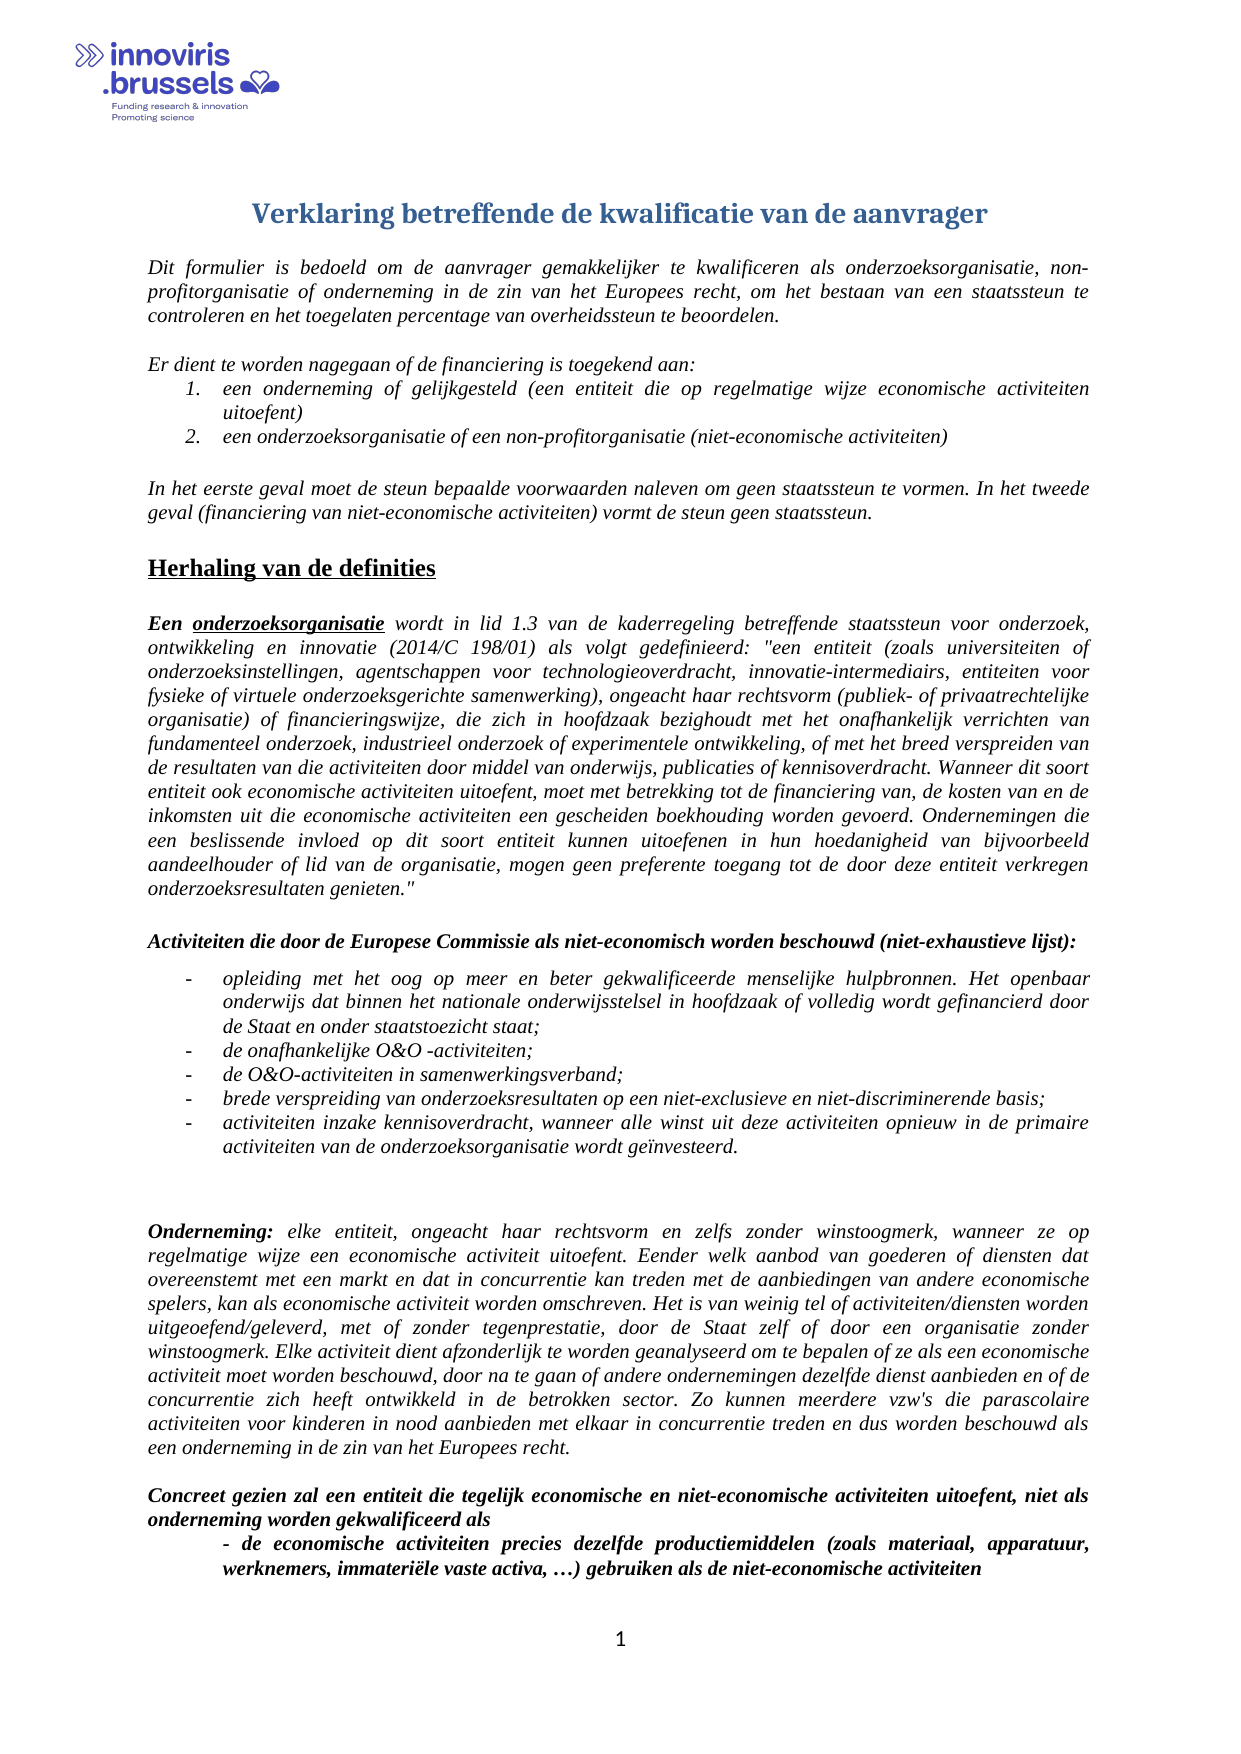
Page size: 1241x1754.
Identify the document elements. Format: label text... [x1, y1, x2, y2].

list opleiding met het oog op meer en beter gekwalificeerde menselijke hulpbronnen. Het openbaar onderwijs dat binnen het nationale onderwijsstelsel in hoofdzaak of volledig wordt gefinancierd door de Staat en onder staatstoezicht staat; [185, 965, 1093, 1038]
text Verklaring betreffende de kwalificatie van de aanvrager [148, 198, 1093, 231]
text Er dient te worden nagegaan of de financiering is toegekend aan: [148, 351, 1093, 376]
picture [67, 26, 290, 122]
text Herhaling van de definities [148, 553, 1093, 582]
text In het eerste geval moet de steun bepaalde voorwaarden naleven om geen staatssteun te vormen. In het tweede geval (financiering van niet-economische activiteiten) vormt de steun geen staatssteun. [148, 476, 1093, 524]
list een onderzoeksorganisatie of een non-profitorganisatie (niet-economische activiteiten) [185, 424, 1093, 448]
list een onderneming of gelijkgesteld (een entiteit die op regelmatige wijze economische activiteiten uitoefent) [185, 376, 1093, 424]
text Concreet gezien zal een entiteit die tegelijk economische en niet-economische activiteiten uitoefent, niet als onderneming worden gekwalificeerd als [148, 1483, 1093, 1531]
list de O&O-activiteiten in samenwerkingsverband; [185, 1062, 1093, 1086]
text Een onderzoeksorganisatie wordt in lid 1.3 van de kaderregeling betreffende staatssteun voor onderzoek, ontwikkeling en innovatie (2014/C 198/01) als volgt gedefinieerd: "een entiteit (zoals universiteiten of onderzoeksinstellingen, agentschappen voor technologieoverdracht, innovatie-intermediairs, entiteiten voor fysieke of virtuele onderzoeksgerichte samenwerking), ongeacht haar rechtsvorm (publiek- of privaatrechtelijke organisatie) of financieringswijze, die zich in hoofdzaak bezighoudt met het onafhankelijk verrichten van fundamenteel onderzoek, industrieel onderzoek of experimentele ontwikkeling, of met het breed verspreiden van de resultaten van die activiteiten door middel van onderwijs, publicaties of kennisoverdracht. Wanneer dit soort entiteit ook economische activiteiten uitoefent, moet met betrekking tot de financiering van, de kosten van en de inkomsten uit die economische activiteiten een gescheiden boekhouding worden gevoerd. Ondernemingen die een beslissende invloed op dit soort entiteit kunnen uitoefenen in hun hoedanigheid van bijvoorbeeld aandeelhouder of lid van de organisatie, mogen geen preferente toegang tot de door deze entiteit verkregen onderzoeksresultaten genieten." [148, 611, 1093, 900]
list activiteiten inzake kennisoverdracht, wanneer alle winst uit deze activiteiten opnieuw in de primaire activiteiten van de onderzoeksorganisatie wordt geïnvesteerd. [185, 1110, 1093, 1158]
text Onderneming: elke entiteit, ongeacht haar rechtsvorm en zelfs zonder winstoogmerk, wanneer ze op regelmatige wijze een economische activiteit uitoefent. Eender welk aanbod van goederen of diensten dat overeenstemt met een markt en dat in concurrentie kan treden met de aanbiedingen van andere economische spelers, kan als economische activiteit worden omschreven. Het is van weinig tel of activiteiten/diensten worden uitgeoefend/geleverd, met of zonder tegenprestatie, door de Staat zelf of door een organisatie zonder winstoogmerk. Elke activiteit dient afzonderlijk te worden geanalyseerd om te bepalen of ze als een economische activiteit moet worden beschouwd, door na te gaan of andere ondernemingen dezelfde dienst aanbieden en of de concurrentie zich heeft ontwikkeld in de betrokken sector. Zo kunnen meerdere vzw's die parascolaire activiteiten voor kinderen in nood aanbieden met elkaar in concurrentie treden en dus worden beschouwd als een onderneming in de zin van het Europees recht. [148, 1218, 1093, 1459]
list brede verspreiding van onderzoeksresultaten op een niet-exclusieve en niet-discriminerende basis; [185, 1086, 1093, 1110]
list de onafhankelijke O&O -activiteiten; [185, 1038, 1093, 1062]
text Activiteiten die door de Europese Commissie als niet-economisch worden beschouwd (niet-exhaustieve lijst): [148, 929, 1093, 953]
text - de economische activiteiten precies dezelfde productiemiddelen (zoals materiaal, apparatuur, werknemers, immateriële vaste activa, …) gebruiken als de niet-economische activiteiten [223, 1531, 1093, 1579]
text Dit formulier is bedoeld om de aanvrager gemakkelijker te kwalificeren als onderzoeksorganisatie, non-profitorganisatie of onderneming in de zin van het Europees recht, om het bestaan van een staatssteun te controleren en het toegelaten percentage van overheidssteun te beoordelen. [148, 255, 1093, 327]
